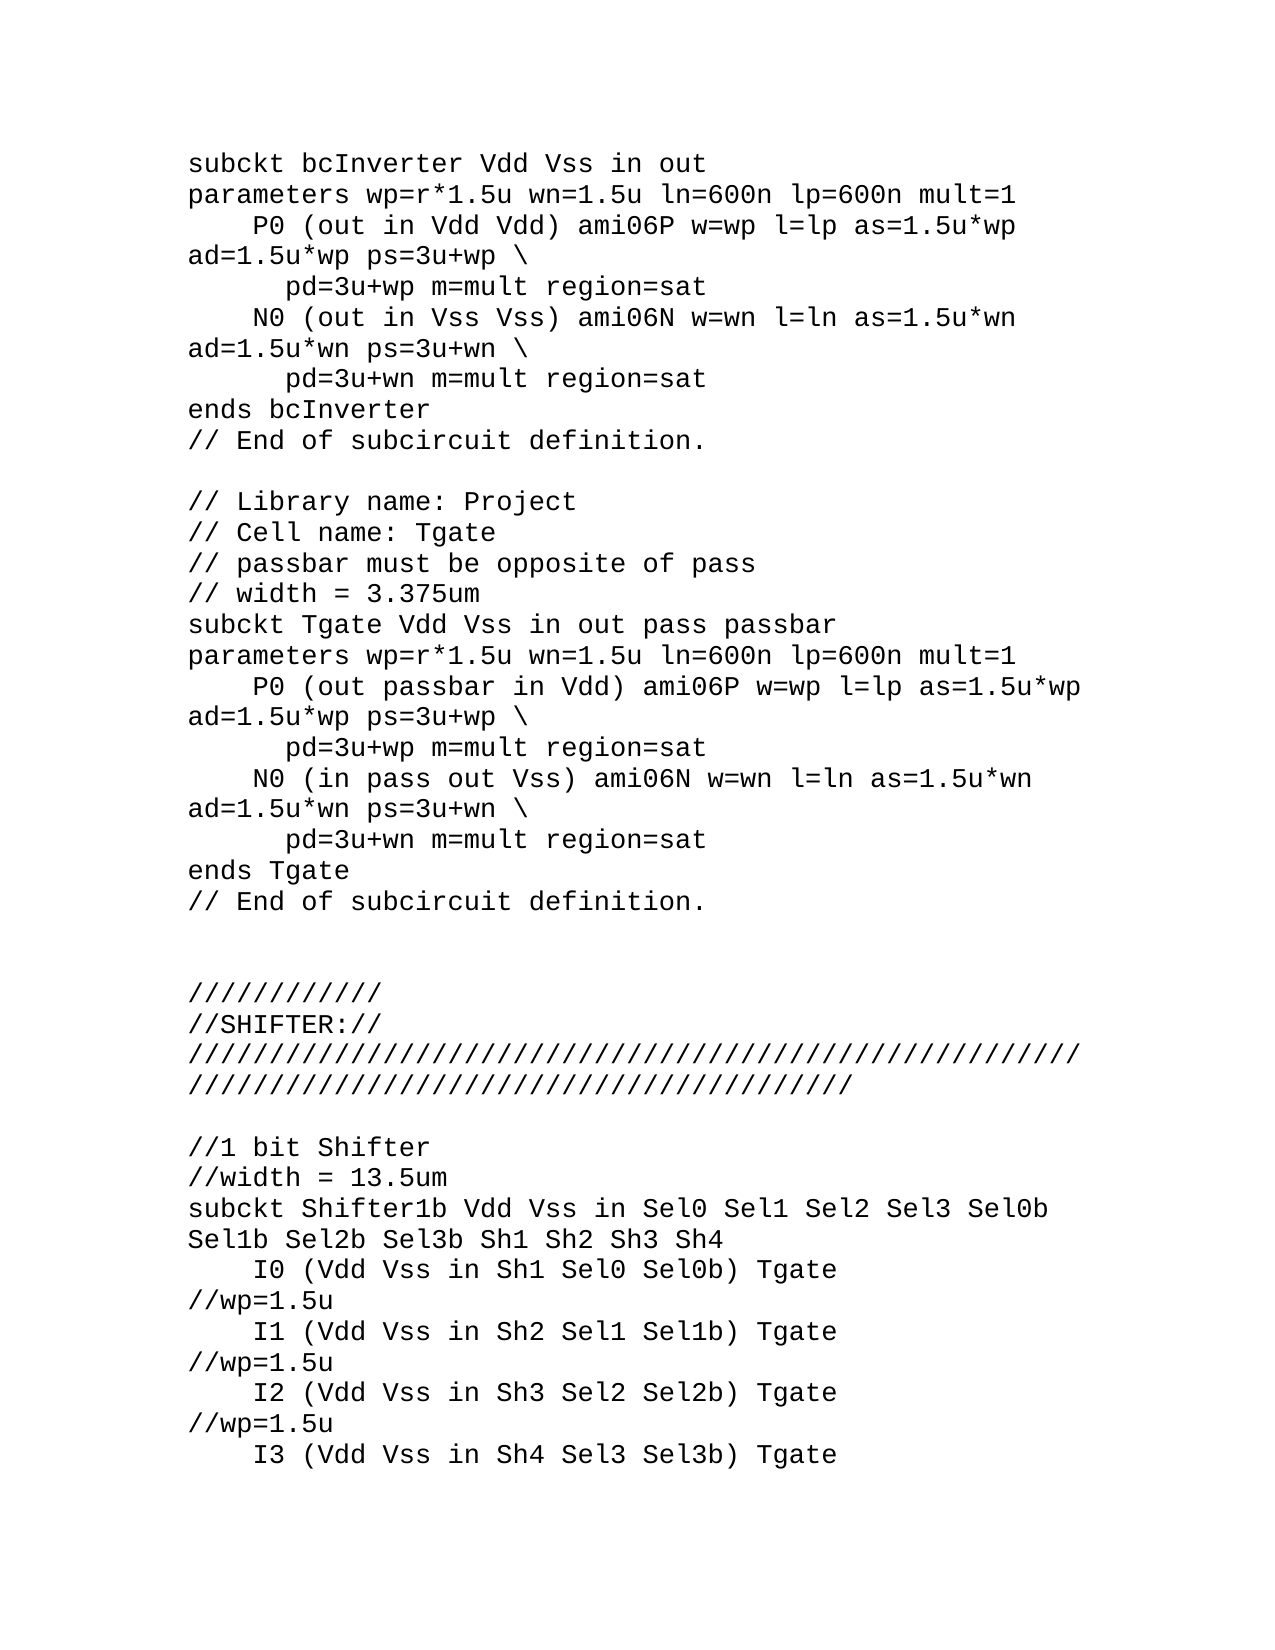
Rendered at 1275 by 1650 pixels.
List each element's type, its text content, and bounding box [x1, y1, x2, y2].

text // Library name: Project [187, 488, 1087, 519]
text ends Tgate [187, 857, 1087, 887]
text P0 (out passbar in Vdd) ami06P w=wp l=lp as=1.5u*wp ad=1.5u*wp ps=3u+wp \ [187, 672, 1087, 734]
text parameters wp=r*1.5u wn=1.5u ln=600n lp=600n mult=1 [187, 181, 1087, 211]
text pd=3u+wn m=mult region=sat [187, 826, 1087, 857]
text subckt Shifter1b Vdd Vss in Sel0 Sel1 Sel2 Sel3 Sel0b Sel1b Sel2b Sel3b Sh1 Sh2 Sh3 Sh4 [187, 1195, 1087, 1256]
text //SHIFTER:// [187, 1010, 1087, 1041]
text subckt Tgate Vdd Vss in out pass passbar [187, 611, 1087, 642]
text //wp=1.5u [187, 1410, 1087, 1441]
text pd=3u+wn m=mult region=sat [187, 365, 1087, 396]
text //wp=1.5u [187, 1348, 1087, 1379]
text parameters wp=r*1.5u wn=1.5u ln=600n lp=600n mult=1 [187, 642, 1087, 672]
text // Cell name: Tgate [187, 519, 1087, 549]
text pd=3u+wp m=mult region=sat [187, 734, 1087, 764]
text ends bcInverter [187, 396, 1087, 427]
text // width = 3.375um [187, 580, 1087, 611]
text I0 (Vdd Vss in Sh1 Sel0 Sel0b) Tgate [187, 1256, 1087, 1287]
text //width = 13.5um [187, 1164, 1087, 1195]
text N0 (in pass out Vss) ami06N w=wn l=ln as=1.5u*wn ad=1.5u*wn ps=3u+wn \ [187, 764, 1087, 826]
text I1 (Vdd Vss in Sh2 Sel1 Sel1b) Tgate [187, 1318, 1087, 1348]
text //wp=1.5u [187, 1287, 1087, 1318]
text //1 bit Shifter [187, 1133, 1087, 1164]
text subckt bcInverter Vdd Vss in out [187, 150, 1087, 181]
text P0 (out in Vdd Vdd) ami06P w=wp l=lp as=1.5u*wp ad=1.5u*wp ps=3u+wp \ [187, 211, 1087, 273]
text I2 (Vdd Vss in Sh3 Sel2 Sel2b) Tgate [187, 1379, 1087, 1410]
text pd=3u+wp m=mult region=sat [187, 273, 1087, 304]
text // End of subcircuit definition. [187, 427, 1087, 457]
text //////////// [187, 980, 1087, 1010]
text //////////////////////////////////////////////////////////////////////////////////////////////// [187, 1041, 1087, 1103]
text I3 (Vdd Vss in Sh4 Sel3 Sel3b) Tgate [187, 1441, 1087, 1471]
text // passbar must be opposite of pass [187, 549, 1087, 580]
text N0 (out in Vss Vss) ami06N w=wn l=ln as=1.5u*wn ad=1.5u*wn ps=3u+wn \ [187, 304, 1087, 365]
text // End of subcircuit definition. [187, 887, 1087, 918]
